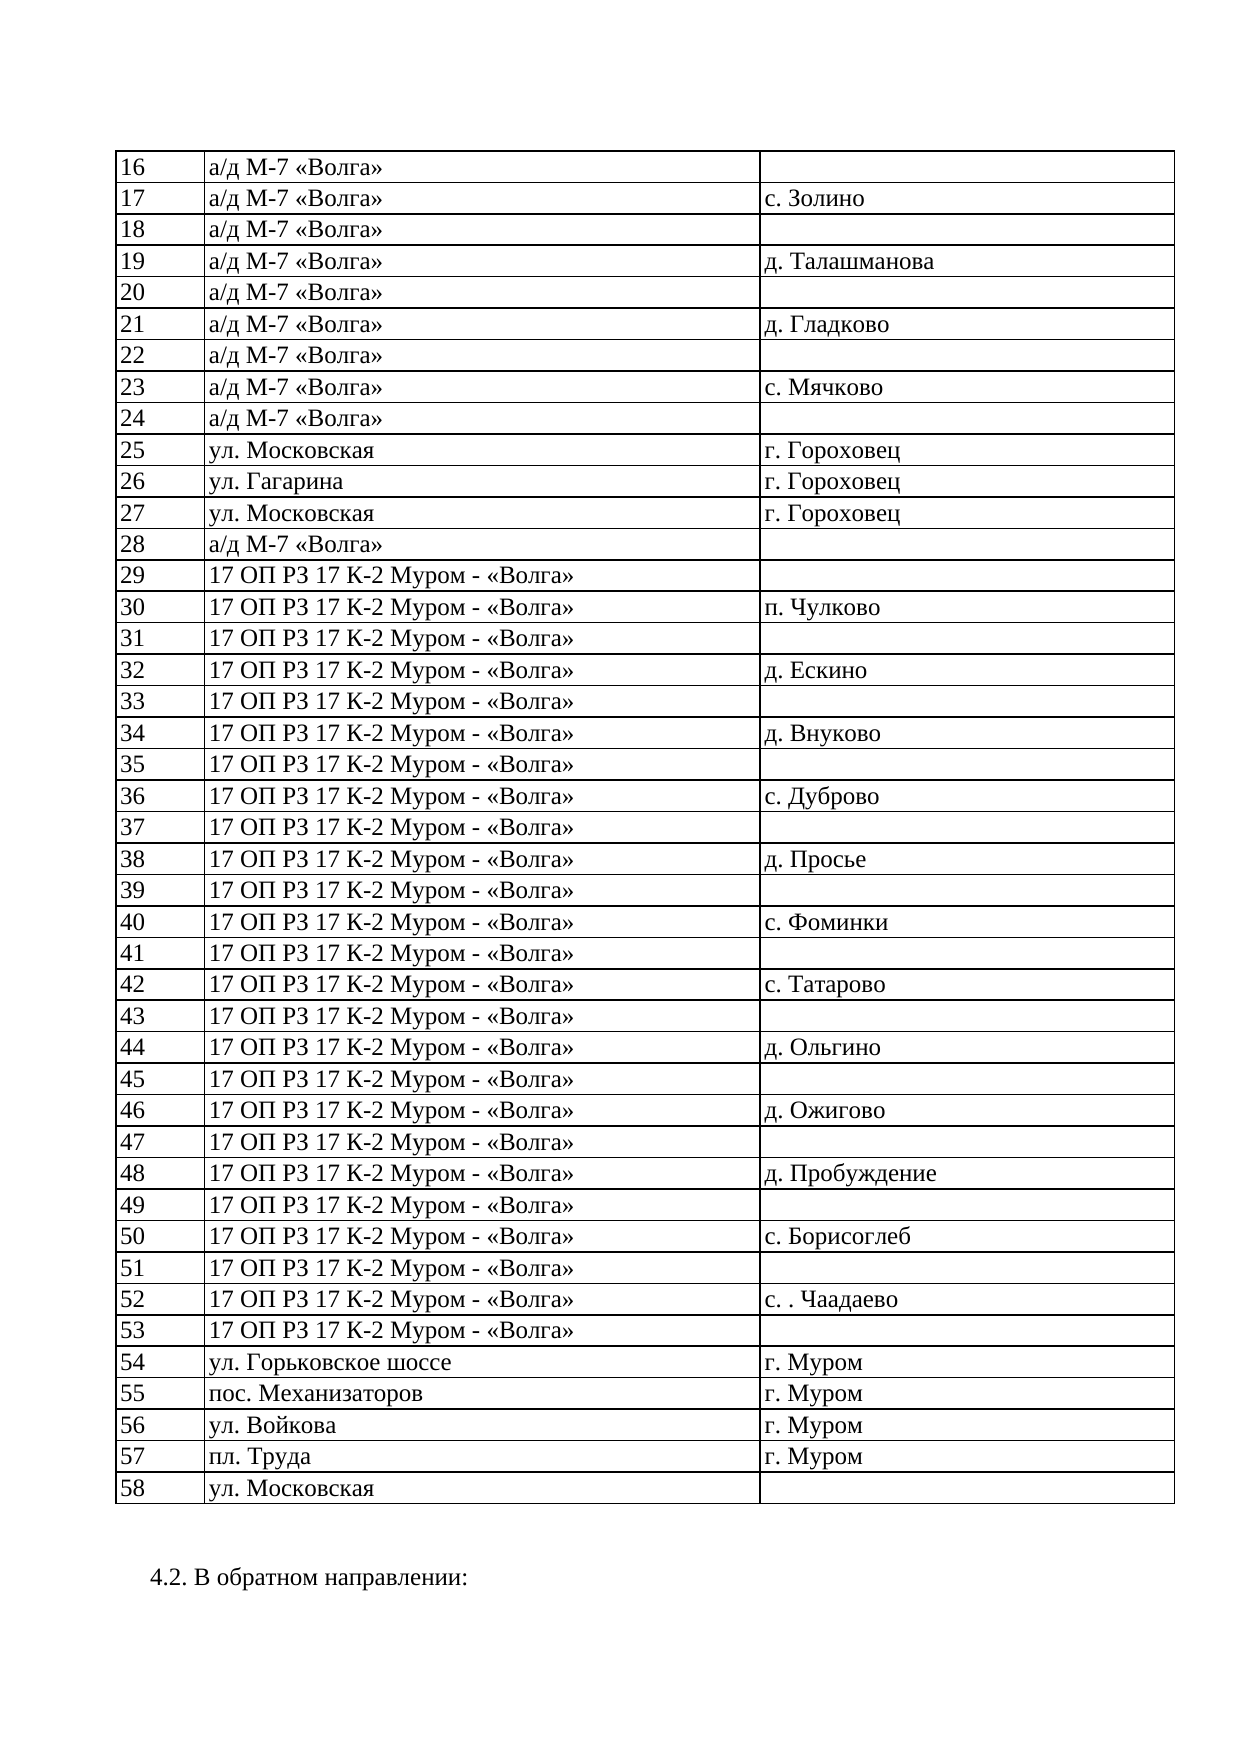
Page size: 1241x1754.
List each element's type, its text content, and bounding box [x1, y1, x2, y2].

table_cell 17 ОП РЗ 17 К-2 Муром - «Волга» [205, 1190, 759, 1219]
table_cell 17 ОП РЗ 17 К-2 Муром - «Волга» [205, 1158, 759, 1188]
table_cell с. Фоминки [761, 907, 1174, 936]
table_cell [761, 403, 1174, 433]
table_cell а/д М-7 «Волга» [205, 309, 759, 339]
table_cell 17 ОП РЗ 17 К-2 Муром - «Волга» [205, 655, 759, 685]
table_cell 42 [117, 970, 204, 999]
table_cell ул. Войкова [205, 1410, 759, 1440]
table_cell 45 [117, 1064, 204, 1094]
table_cell 22 [117, 340, 204, 370]
table_cell [761, 938, 1174, 968]
table_cell 55 [117, 1378, 204, 1408]
table_cell [761, 686, 1174, 716]
table_cell [761, 529, 1174, 559]
table_cell 54 [117, 1347, 204, 1377]
table_cell [761, 1253, 1174, 1282]
table_cell 17 ОП РЗ 17 К-2 Муром - «Волга» [205, 907, 759, 936]
table_cell а/д М-7 «Волга» [205, 246, 759, 276]
table_cell [761, 1316, 1174, 1345]
table_cell 26 [117, 466, 204, 496]
table_cell г. Муром [761, 1441, 1174, 1471]
table_cell г. Муром [761, 1378, 1174, 1408]
table_cell 17 ОП РЗ 17 К-2 Муром - «Волга» [205, 938, 759, 968]
table_cell 17 ОП РЗ 17 К-2 Муром - «Волга» [205, 623, 759, 653]
table_cell 17 ОП РЗ 17 К-2 Муром - «Волга» [205, 970, 759, 999]
table_cell д. Ольгино [761, 1032, 1174, 1062]
table_cell 23 [117, 372, 204, 402]
table_cell 17 [117, 183, 204, 213]
table_cell 17 ОП РЗ 17 К-2 Муром - «Волга» [205, 686, 759, 716]
table_cell ул. Гагарина [205, 466, 759, 496]
table_cell 49 [117, 1190, 204, 1219]
table_cell [761, 1190, 1174, 1219]
table_cell 39 [117, 875, 204, 905]
table_cell г. Гороховец [761, 466, 1174, 496]
table_cell а/д М-7 «Волга» [205, 403, 759, 433]
table_cell 17 ОП РЗ 17 К-2 Муром - «Волга» [205, 718, 759, 748]
table_cell пл. Труда [205, 1441, 759, 1471]
table_cell а/д М-7 «Волга» [205, 529, 759, 559]
table_cell 17 ОП РЗ 17 К-2 Муром - «Волга» [205, 781, 759, 811]
table_cell [761, 812, 1174, 842]
table_cell а/д М-7 «Волга» [205, 340, 759, 370]
table_cell 34 [117, 718, 204, 748]
table_cell 17 ОП РЗ 17 К-2 Муром - «Волга» [205, 844, 759, 873]
table_cell 33 [117, 686, 204, 716]
table_cell ул. Московская [205, 1473, 759, 1503]
table_cell с. Золино [761, 183, 1174, 213]
table_cell с. . Чаадаево [761, 1284, 1174, 1314]
table_cell ул. Московская [205, 435, 759, 464]
table_cell с. Борисоглеб [761, 1221, 1174, 1251]
table_cell 43 [117, 1001, 204, 1031]
table_cell 17 ОП РЗ 17 К-2 Муром - «Волга» [205, 1284, 759, 1314]
table_cell г. Гороховец [761, 498, 1174, 527]
table_cell д. Пробуждение [761, 1158, 1174, 1188]
table_cell [761, 277, 1174, 307]
table_cell а/д М-7 «Волга» [205, 183, 759, 213]
table_cell 52 [117, 1284, 204, 1314]
table_cell [761, 561, 1174, 590]
table_cell а/д М-7 «Волга» [205, 372, 759, 402]
table_cell 36 [117, 781, 204, 811]
table_cell ул. Горьковское шоссе [205, 1347, 759, 1377]
table_cell с. Татарово [761, 970, 1174, 999]
table_cell 29 [117, 561, 204, 590]
table_cell [761, 623, 1174, 653]
table_cell 30 [117, 592, 204, 622]
table_cell г. Муром [761, 1347, 1174, 1377]
table_cell 25 [117, 435, 204, 464]
table_cell 16 [117, 152, 204, 181]
table_cell ул. Московская [205, 498, 759, 527]
table_cell г. Гороховец [761, 435, 1174, 464]
table_cell 17 ОП РЗ 17 К-2 Муром - «Волга» [205, 1001, 759, 1031]
table_cell 28 [117, 529, 204, 559]
table_cell [761, 1127, 1174, 1157]
table_cell 17 ОП РЗ 17 К-2 Муром - «Волга» [205, 1064, 759, 1094]
table_cell 20 [117, 277, 204, 307]
table_cell 47 [117, 1127, 204, 1157]
table_cell 51 [117, 1253, 204, 1282]
table_cell 32 [117, 655, 204, 685]
table_cell 19 [117, 246, 204, 276]
table_cell 17 ОП РЗ 17 К-2 Муром - «Волга» [205, 592, 759, 622]
table_cell 17 ОП РЗ 17 К-2 Муром - «Волга» [205, 1127, 759, 1157]
table_cell 17 ОП РЗ 17 К-2 Муром - «Волга» [205, 1221, 759, 1251]
table_cell [761, 1473, 1174, 1503]
table_cell 17 ОП РЗ 17 К-2 Муром - «Волга» [205, 875, 759, 905]
table_cell д. Внуково [761, 718, 1174, 748]
table_cell д. Ожигово [761, 1095, 1174, 1125]
table_cell 58 [117, 1473, 204, 1503]
table_cell [761, 152, 1174, 181]
table_cell 24 [117, 403, 204, 433]
table_cell [761, 1064, 1174, 1094]
table_cell 17 ОП РЗ 17 К-2 Муром - «Волга» [205, 561, 759, 590]
table_cell 31 [117, 623, 204, 653]
table_cell 41 [117, 938, 204, 968]
table_cell [761, 1001, 1174, 1031]
table_cell [761, 875, 1174, 905]
table_cell 17 ОП РЗ 17 К-2 Муром - «Волга» [205, 749, 759, 779]
table_cell д. Просье [761, 844, 1174, 873]
table_cell 35 [117, 749, 204, 779]
table_cell 57 [117, 1441, 204, 1471]
table_cell 38 [117, 844, 204, 873]
table_cell 17 ОП РЗ 17 К-2 Муром - «Волга» [205, 1095, 759, 1125]
table_cell 53 [117, 1316, 204, 1345]
table_cell 17 ОП РЗ 17 К-2 Муром - «Волга» [205, 812, 759, 842]
table_cell д. Гладково [761, 309, 1174, 339]
table_cell [761, 749, 1174, 779]
table_cell 46 [117, 1095, 204, 1125]
table_cell 56 [117, 1410, 204, 1440]
table_cell 27 [117, 498, 204, 527]
text 4.2. В обратном направлении: [150, 1562, 1090, 1591]
table_cell с. Дуброво [761, 781, 1174, 811]
table_cell 18 [117, 215, 204, 244]
table_cell 17 ОП РЗ 17 К-2 Муром - «Волга» [205, 1316, 759, 1345]
table_cell 17 ОП РЗ 17 К-2 Муром - «Волга» [205, 1253, 759, 1282]
table_cell с. Мячково [761, 372, 1174, 402]
table_cell 17 ОП РЗ 17 К-2 Муром - «Волга» [205, 1032, 759, 1062]
table_cell п. Чулково [761, 592, 1174, 622]
table_cell г. Муром [761, 1410, 1174, 1440]
table_cell 40 [117, 907, 204, 936]
table_cell пос. Механизаторов [205, 1378, 759, 1408]
table_cell [761, 215, 1174, 244]
table_cell 50 [117, 1221, 204, 1251]
table_cell [761, 340, 1174, 370]
table_cell д. Ескино [761, 655, 1174, 685]
table_cell 21 [117, 309, 204, 339]
table_cell а/д М-7 «Волга» [205, 277, 759, 307]
table_cell 44 [117, 1032, 204, 1062]
table_cell д. Талашманова [761, 246, 1174, 276]
table_cell а/д М-7 «Волга» [205, 152, 759, 181]
table_cell а/д М-7 «Волга» [205, 215, 759, 244]
table_cell 48 [117, 1158, 204, 1188]
table_cell 37 [117, 812, 204, 842]
